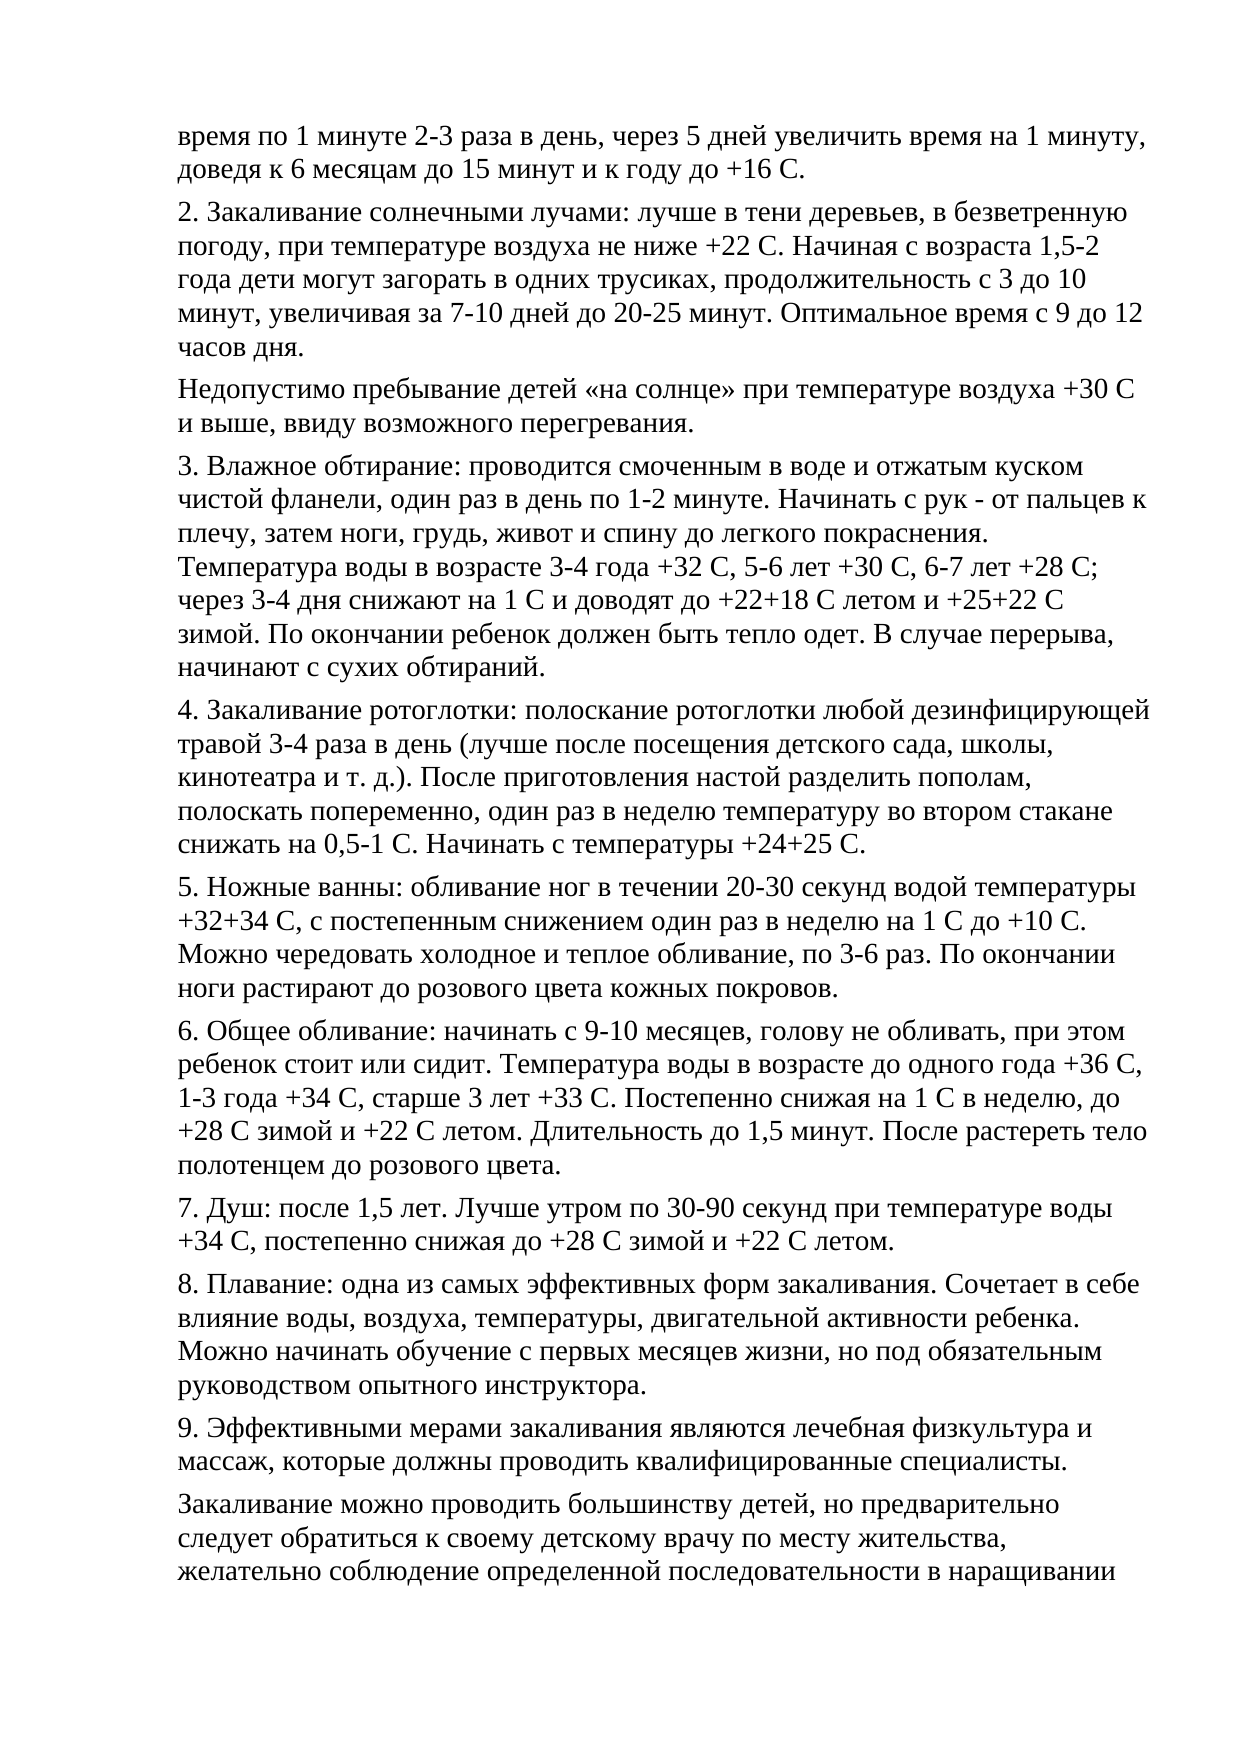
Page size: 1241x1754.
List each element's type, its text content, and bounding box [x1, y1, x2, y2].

text Недопустимо пребывание детей «на солнце» при температуре воздуха +30 С и выше, ввиду возможного перегревания. [177, 372, 1152, 439]
text 9. Эффективными мерами закаливания являются лечебная физкультура и массаж, которые должны проводить квалифицированные специалисты. [177, 1410, 1152, 1477]
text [177, 1486, 1152, 1587]
text 5. Ножные ванны: обливание ног в течении 20-30 секунд водой температуры +32+34 С, с постепенным снижением один раз в неделю на 1 С до +10 С. Можно чередовать холодное и теплое обливание, по 3-6 раз. По окончании ноги растирают до розового цвета кожных покровов. [177, 869, 1152, 1003]
text 7. Душ: после 1,5 лет. Лучше утром по 30-90 секунд при температуре воды +34 С, постепенно снижая до +28 С зимой и +22 С летом. [177, 1190, 1152, 1257]
text 3. Влажное обтирание: проводится смоченным в воде и отжатым куском чистой фланели, один раз в день по 1-2 минуте. Начинать с рук - от пальцев к плечу, затем ноги, грудь, живот и спину до легкого покраснения. Температура воды в возрасте 3-4 года +32 С, 5-6 лет +30 С, 6-7 лет +28 С; через 3-4 дня снижают на 1 С и доводят до +22+18 С летом и +25+22 С зимой. По окончании ребенок должен быть тепло одет. В случае перерыва, начинают с сухих обтираний. [177, 448, 1152, 683]
text 4. Закаливание ротоглотки: полоскание ротоглотки любой дезинфицирующей травой 3-4 раза в день (лучше после посещения детского сада, школы, кинотеатра и т. д.). После приготовления настой разделить пополам, полоскать попеременно, один раз в неделю температуру во втором стакане снижать на 0,5-1 С. Начинать с температуры +24+25 С. [177, 692, 1152, 860]
text 6. Общее обливание: начинать с 9-10 месяцев, голову не обливать, при этом ребенок стоит или сидит. Температура воды в возрасте до одного года +36 С, 1-3 года +34 С, старше 3 лет +33 С. Постепенно снижая на 1 С в неделю, до +28 С зимой и +22 С летом. Длительность до 1,5 минут. После растереть тело полотенцем до розового цвета. [177, 1013, 1152, 1181]
text 2. Закаливание солнечными лучами: лучше в тени деревьев, в безветренную погоду, при температуре воздуха не ниже +22 С. Начиная с возраста 1,5-2 года дети могут загорать в одних трусиках, продолжительность с 3 до 10 минут, увеличивая за 7-10 дней до 20-25 минут. Оптимальное время с 9 до 12 часов дня. [177, 194, 1152, 362]
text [177, 118, 1152, 185]
text 8. Плавание: одна из самых эффективных форм закаливания. Сочетает в себе влияние воды, воздуха, температуры, двигательной активности ребенка. Можно начинать обучение с первых месяцев жизни, но под обязательным руководством опытного инструктора. [177, 1266, 1152, 1401]
